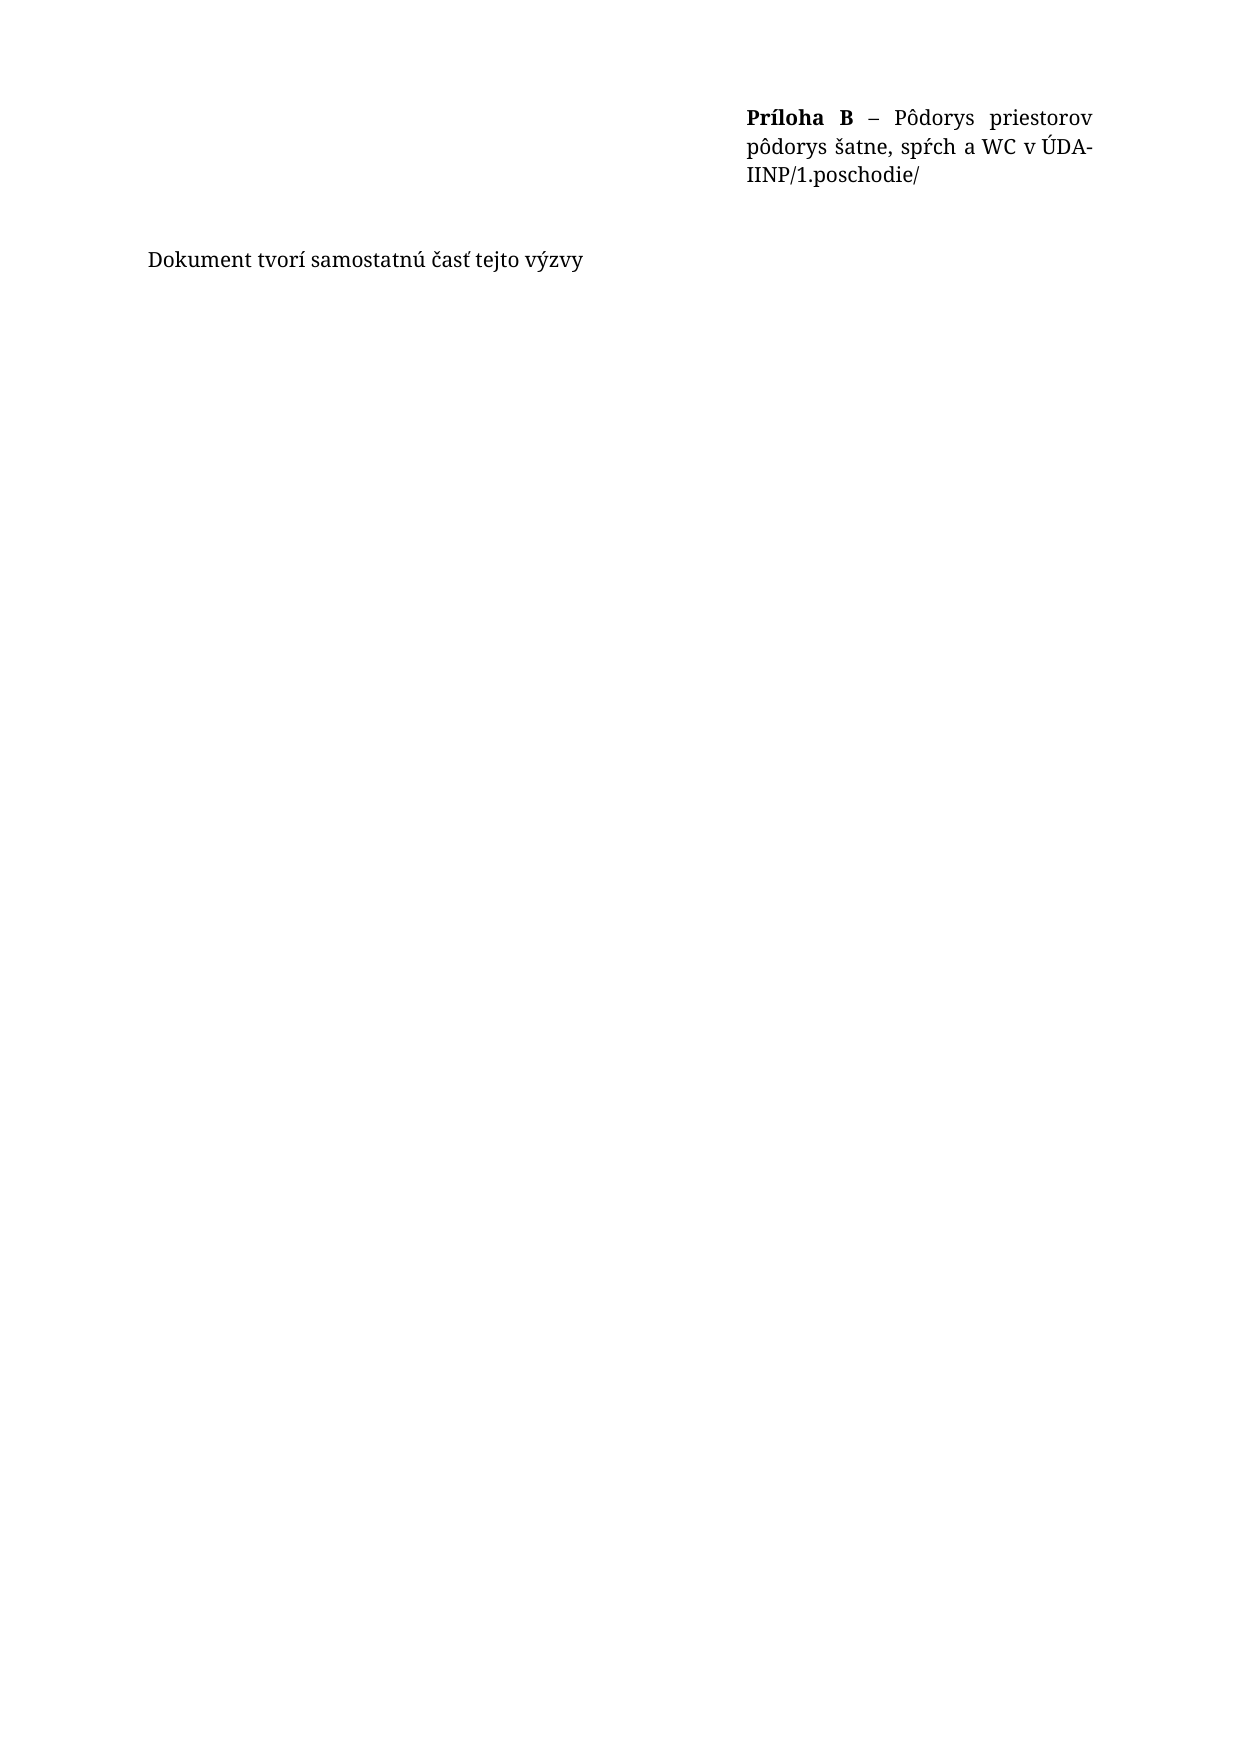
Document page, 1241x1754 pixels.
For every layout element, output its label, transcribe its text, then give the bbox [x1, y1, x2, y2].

text Príloha B – Pôdorys priestorov pôdorys šatne, spŕch a WC v ÚDA-IINP/1.poschodie/ [746, 103, 1093, 189]
text Dokument tvorí samostatnú časť tejto výzvy [148, 246, 1093, 274]
